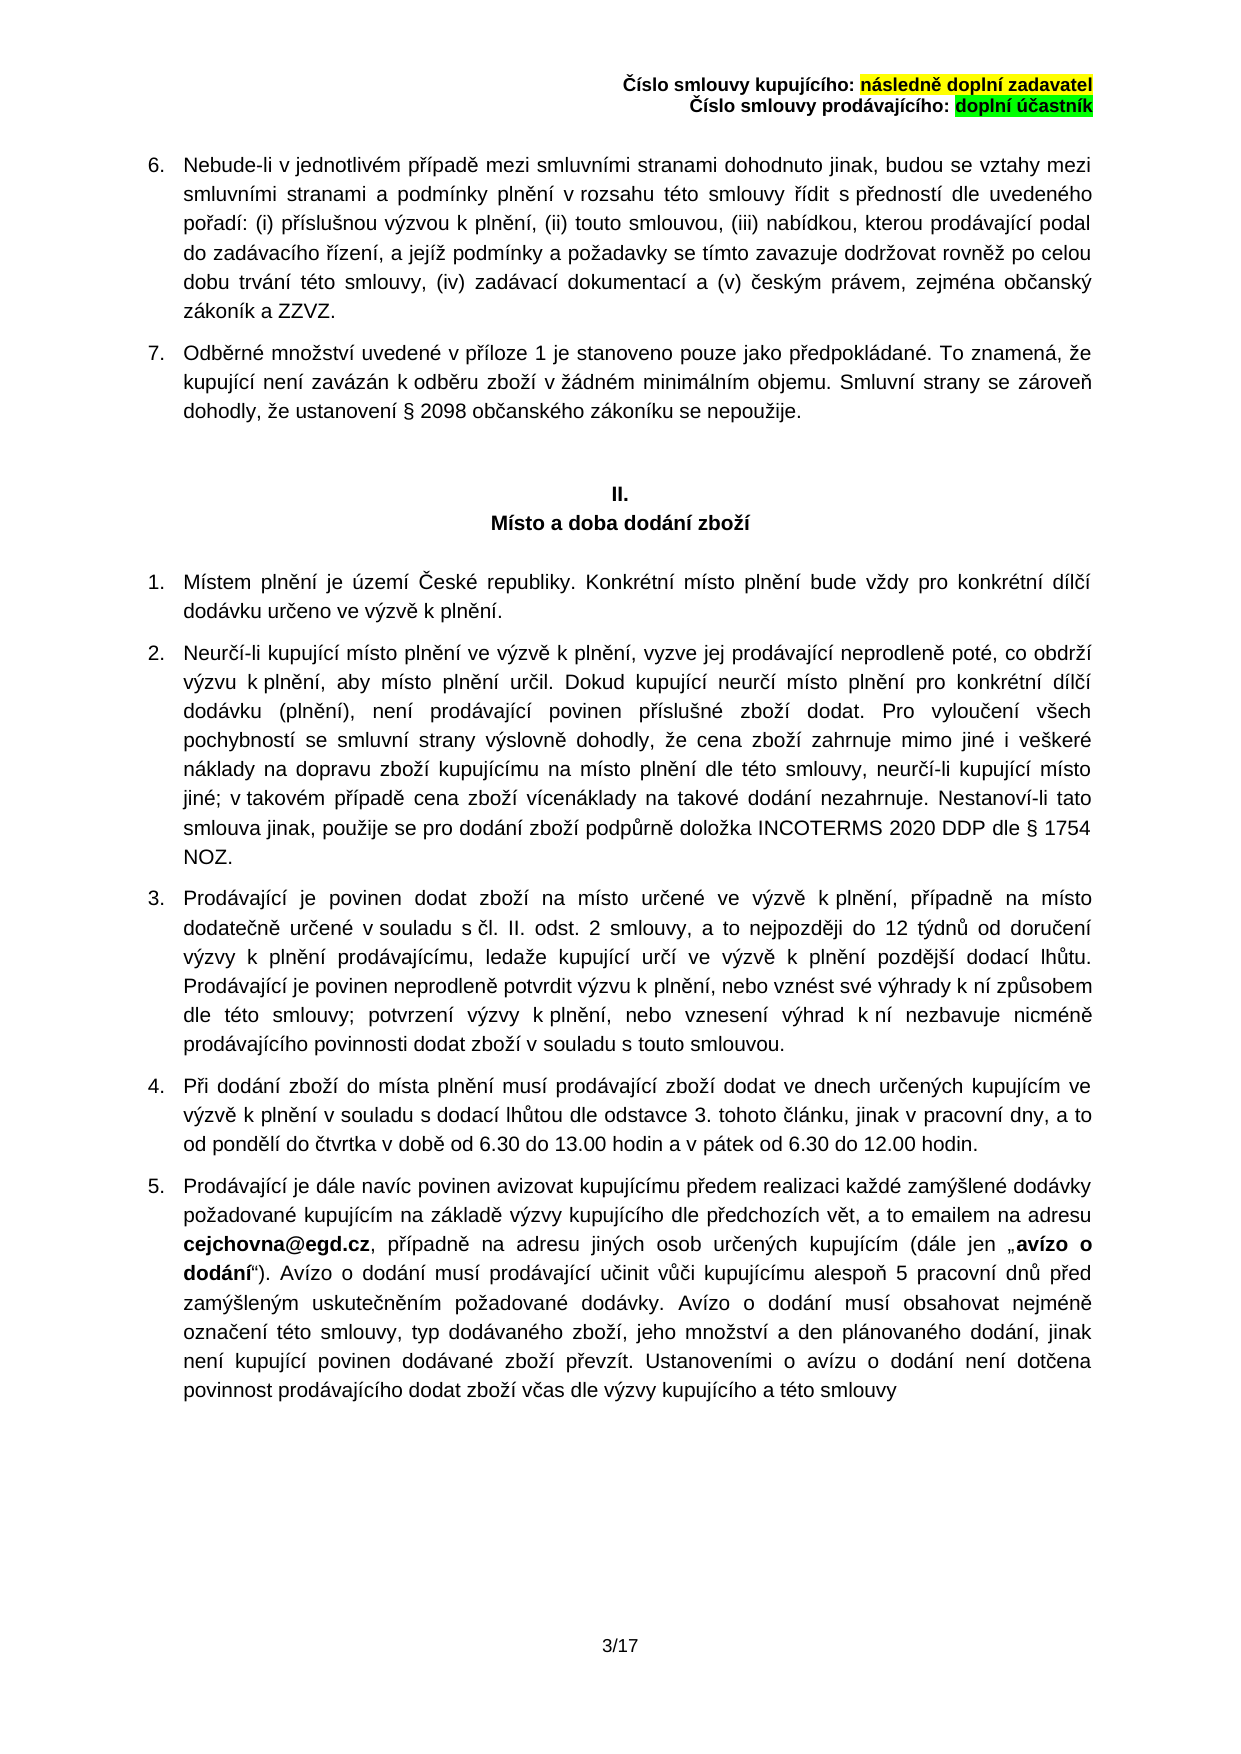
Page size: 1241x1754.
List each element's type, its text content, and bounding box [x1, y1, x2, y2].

list Nebude-li v jednotlivém případě mezi smluvními stranami dohodnuto jinak, budou se vztahy mezi smluvními stranami a podmínky plnění v rozsahu této smlouvy řídit s předností dle uvedeného pořadí: (i) příslušnou výzvou k plnění, (ii) touto smlouvou, (iii) nabídkou, kterou prodávající podal do zadávacího řízení, a jejíž podmínky a požadavky se tímto zavazuje dodržovat rovněž po celou dobu trvání této smlouvy, (iv) zadávací dokumentací a (v) českým právem, zejména občanský zákoník a ZZVZ. [148, 148, 1093, 323]
list Neurčí-li kupující místo plnění ve výzvě k plnění, vyzve jej prodávající neprodleně poté, co obdrží výzvu k plnění, aby místo plnění určil. Dokud kupující neurčí místo plnění pro konkrétní dílčí dodávku (plnění), není prodávající povinen příslušné zboží dodat. Pro vyloučení všech pochybností se smluvní strany výslovně dohodly, že cena zboží zahrnuje mimo jiné i veškeré náklady na dopravu zboží kupujícímu na místo plnění dle této smlouvy, neurčí-li kupující místo jiné; v takovém případě cena zboží vícenáklady na takové dodání nezahrnuje. Nestanoví-li tato smlouva jinak, použije se pro dodání zboží podpůrně doložka INCOTERMS 2020 DDP dle § 1754 NOZ. [148, 635, 1093, 868]
list Odběrné množství uvedené v příloze 1 je stanoveno pouze jako předpokládané. To znamená, že kupující není zavázán k odběru zboží v žádném minimálním objemu. Smluvní strany se zároveň dohodly, že ustanovení § 2098 občanského zákoníku se nepoužije. [148, 335, 1093, 423]
list Prodávající je dále navíc povinen avizovat kupujícímu předem realizaci každé zamýšlené dodávky požadované kupujícím na základě výzvy kupujícího dle předchozích vět, a to emailem na adresu cejchovna@egd.cz, případně na adresu jiných osob určených kupujícím (dále jen „avízo o dodání“). Avízo o dodání musí prodávající učinit vůči kupujícímu alespoň 5 pracovní dnů před zamýšleným uskutečněním požadované dodávky. Avízo o dodání musí obsahovat nejméně označení této smlouvy, typ dodávaného zboží, jeho množství a den plánovaného dodání, jinak není kupující povinen dodávané zboží převzít. Ustanoveními o avízu o dodání není dotčena povinnost prodávajícího dodat zboží včas dle výzvy kupujícího a této smlouvy [148, 1168, 1093, 1402]
text Místo a doba dodání zboží [148, 506, 1093, 535]
list Při dodání zboží do místa plnění musí prodávající zboží dodat ve dnech určených kupujícím ve výzvě k plnění v souladu s dodací lhůtou dle odstavce 3. tohoto článku, jinak v pracovní dny, a to od pondělí do čtvrtka v době od 6.30 do 13.00 hodin a v pátek od 6.30 do 12.00 hodin. [148, 1068, 1093, 1156]
text II. [148, 477, 1093, 506]
list Místem plnění je území České republiky. Konkrétní místo plnění bude vždy pro konkrétní dílčí dodávku určeno ve výzvě k plnění. [148, 564, 1093, 623]
list Prodávající je povinen dodat zboží na místo určené ve výzvě k plnění, případně na místo dodatečně určené v souladu s čl. II. odst. 2 smlouvy, a to nejpozději do 12 týdnů od doručení výzvy k plnění prodávajícímu, ledaže kupující určí ve výzvě k plnění pozdější dodací lhůtu. Prodávající je povinen neprodleně potvrdit výzvu k plnění, nebo vznést své výhrady k ní způsobem dle této smlouvy; potvrzení výzvy k plnění, nebo vznesení výhrad k ní nezbavuje nicméně prodávajícího povinnosti dodat zboží v souladu s touto smlouvou. [148, 881, 1093, 1056]
